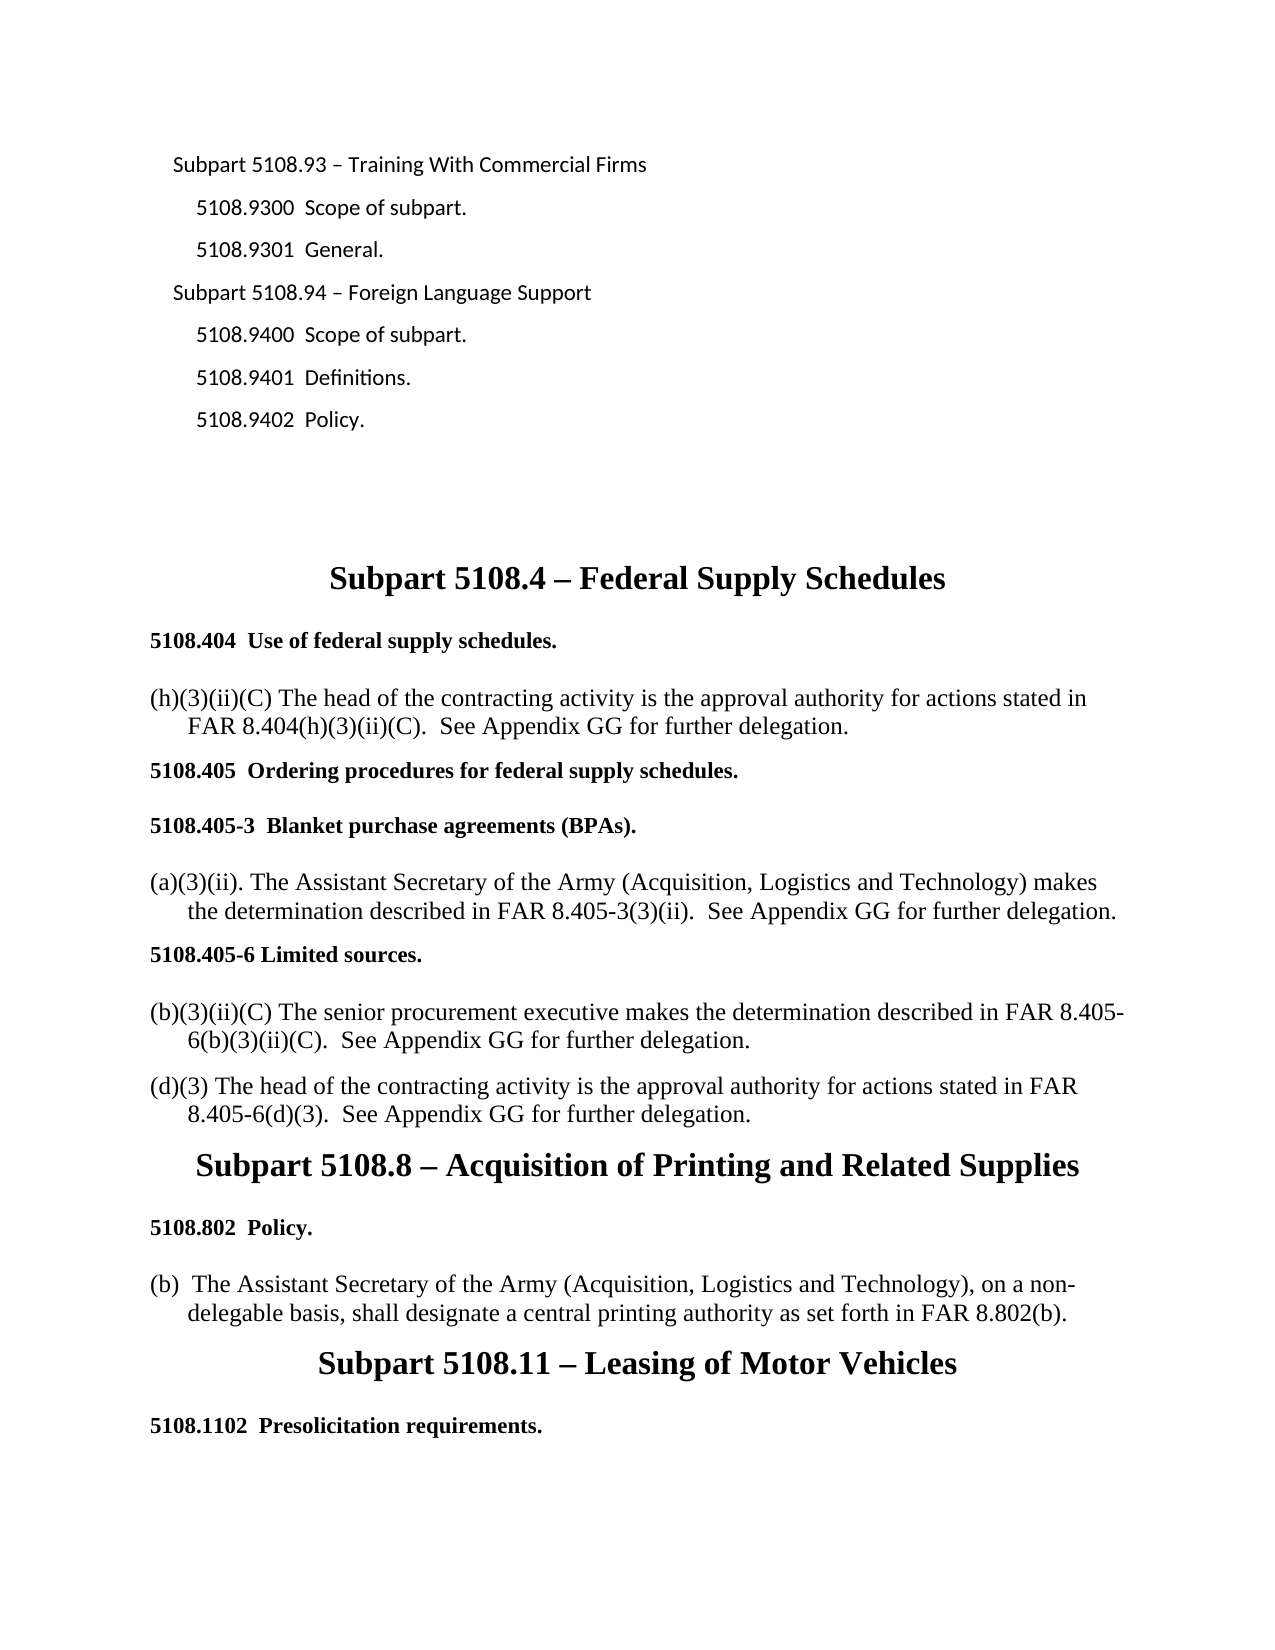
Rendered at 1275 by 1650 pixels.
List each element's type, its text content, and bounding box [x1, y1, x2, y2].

subtitle 5108.405-3 Blanket purchase agreements (BPAs). [150, 812, 1125, 838]
list (b) The Assistant Secretary of the Army (Acquisition, Logistics and Technology), on a non-delegable basis, shall designate a central printing authority as set forth in FAR 8.802(b). [150, 1269, 1125, 1327]
list (b)(3)(ii)(C) The senior procurement executive makes the determination described in FAR 8.405-6(b)(3)(ii)(C). See Appendix GG for further delegation. [150, 997, 1125, 1054]
text Subpart 5108.94 – Foreign Language Support [173, 278, 1125, 306]
text 5108.9301 General. [196, 235, 1125, 263]
subtitle 5108.404 Use of federal supply schedules. [150, 627, 1125, 654]
text Subpart 5108.93 – Training With Commercial Firms [173, 150, 1125, 178]
text 5108.9401 Definitions. [196, 363, 1125, 391]
text 5108.9300 Scope of subpart. [196, 193, 1125, 221]
text 5108.9400 Scope of subpart. [196, 320, 1125, 348]
subtitle 5108.1102 Presolicitation requirements. [150, 1412, 1125, 1439]
subtitle Subpart 5108.8 – Acquisition of Printing and Related Supplies [150, 1145, 1125, 1183]
subtitle Subpart 5108.11 – Leasing of Motor Vehicles [150, 1343, 1125, 1382]
list (h)(3)(ii)(C) The head of the contracting activity is the approval authority for actions stated in FAR 8.404(h)(3)(ii)(C). See Appendix GG for further delegation. [150, 683, 1125, 740]
list (d)(3) The head of the contracting activity is the approval authority for actions stated in FAR 8.405-6(d)(3). See Appendix GG for further delegation. [150, 1071, 1125, 1128]
subtitle Subpart 5108.4 – Federal Supply Schedules [150, 558, 1125, 597]
subtitle 5108.405-6 Limited sources. [150, 941, 1125, 968]
list (a)(3)(ii). The Assistant Secretary of the Army (Acquisition, Logistics and Technology) makes the determination described in FAR 8.405-3(3)(ii). See Appendix GG for further delegation. [150, 867, 1125, 925]
subtitle 5108.405 Ordering procedures for federal supply schedules. [150, 757, 1125, 783]
text 5108.9402 Policy. [196, 406, 1125, 434]
subtitle 5108.802 Policy. [150, 1214, 1125, 1240]
